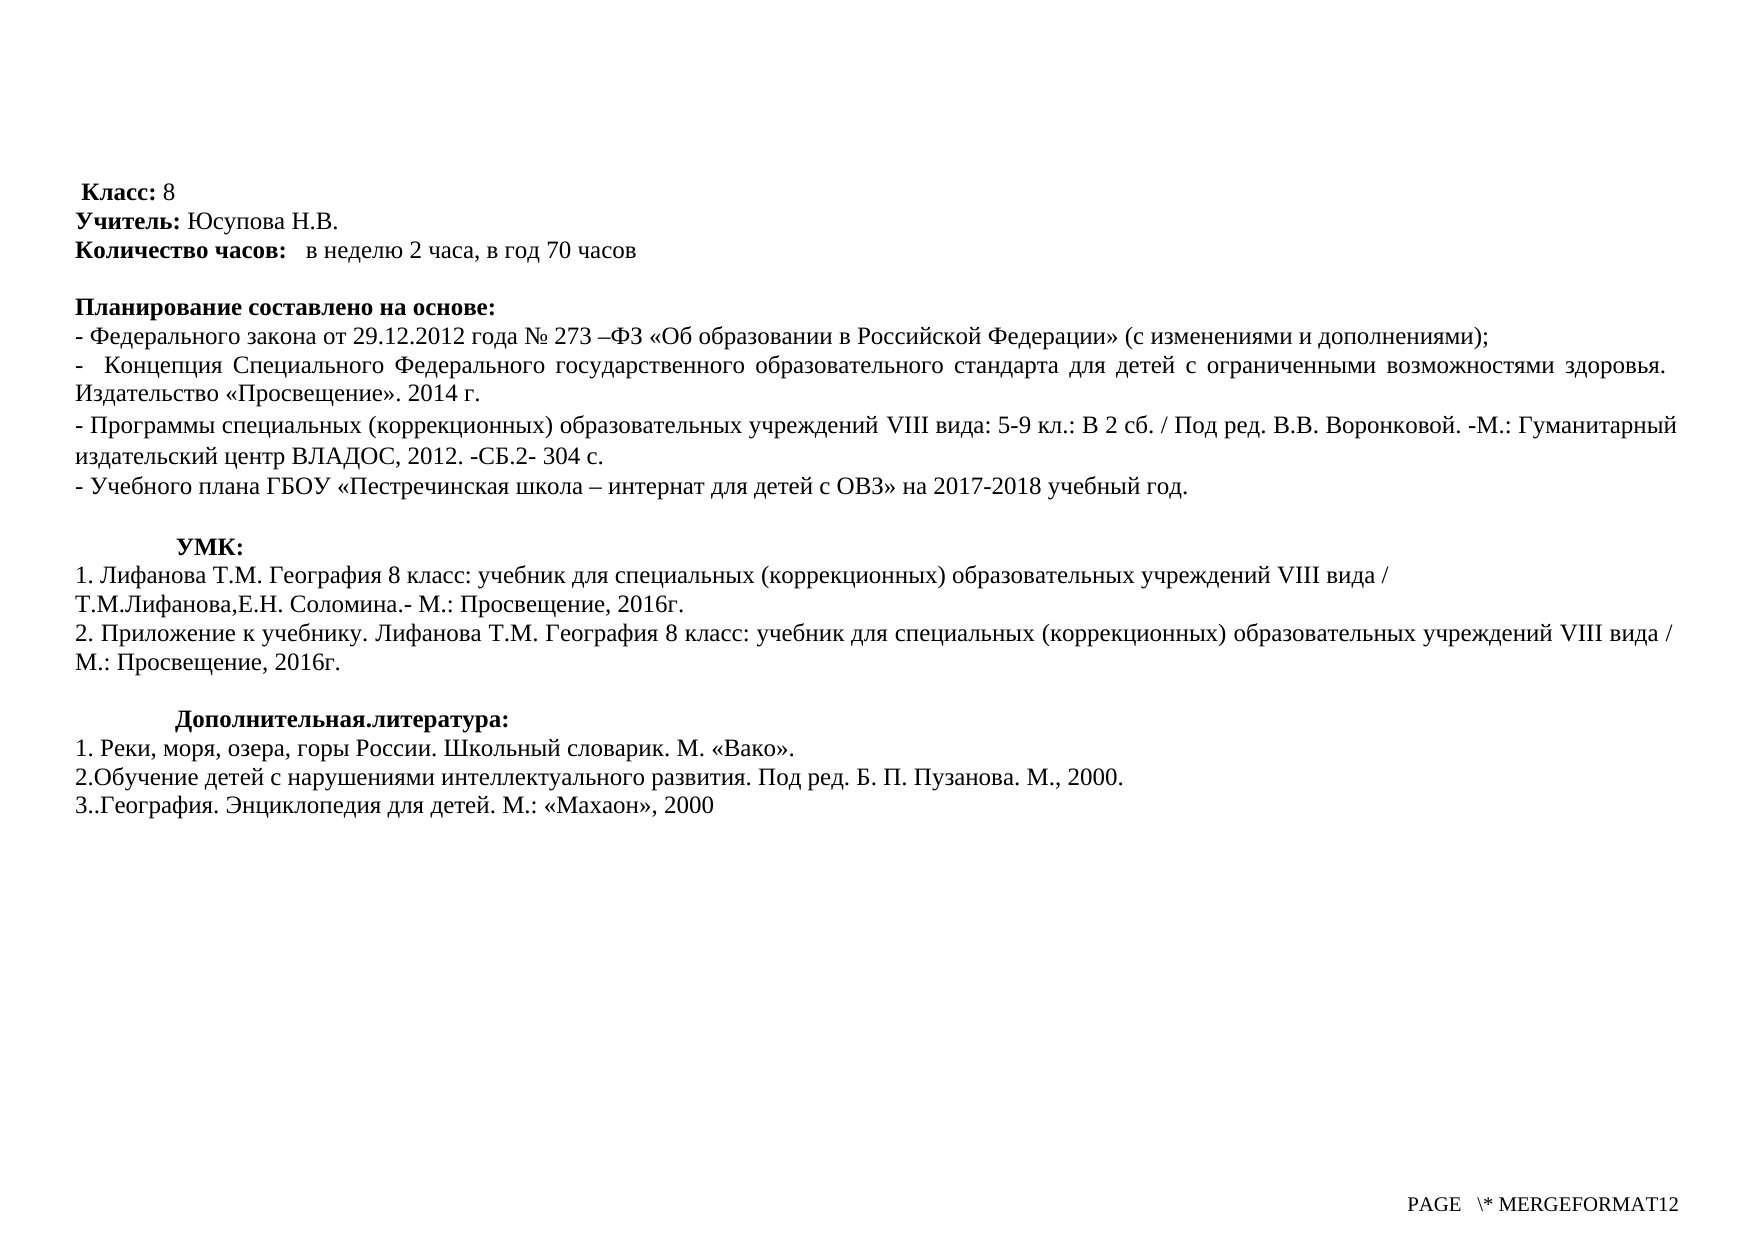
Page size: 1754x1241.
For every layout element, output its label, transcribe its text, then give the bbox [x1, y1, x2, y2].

text УМК: [119, 532, 1676, 561]
text Количество часов: в неделю 2 часа, в год 70 часов [75, 235, 1676, 263]
text 1. Лифанова Т.М. География 8 класс: учебник для специальных (коррекционных) образовательных учреждений VIII вида / [75, 561, 1676, 589]
text 3..География. Энциклопедия для детей. М.: «Махаон», 2000 [75, 791, 1679, 819]
text 2. Приложение к учебнику. Лифанова Т.М. География 8 класс: учебник для специальных (коррекционных) образовательных учреждений VIII вида / М.: Просвещение, 2016г. [75, 618, 1676, 676]
text Учитель: Юсупова Н.В. [75, 206, 1676, 235]
text Класс: 8 [75, 177, 1675, 206]
text - Учебного плана ГБОУ «Пестречинская школа – интернат для детей с ОВЗ» на 2017-2018 учебный год. [75, 471, 1667, 500]
text - Концепция Специального Федерального государственного образовательного стандарта для детей с ограниченными возможностями здоровья. Издательство «Просвещение». 2014 г. [75, 350, 1667, 407]
text - Федерального закона от 29.12.2012 года № 273 –ФЗ «Об образовании в Российской Федерации» (с изменениями и дополнениями); [75, 321, 1679, 350]
text Планирование составлено на основе: [75, 292, 1679, 321]
text Дополнительная.литература: [75, 704, 1679, 733]
text Т.М.Лифанова,Е.Н. Соломина.- М.: Просвещение, 2016г. [75, 589, 1676, 618]
text 1. Реки, моря, озера, горы России. Школьный словарик. М. «Вако». [75, 733, 1679, 762]
text 2.Обучение детей с нарушениями интеллектуального развития. Под ред. Б. П. Пузанова. М., 2000. [75, 762, 1679, 791]
text - Программы специальных (коррекционных) образовательных учреждений VIII вида: 5-9 кл.: В 2 сб. / Под ред. В.В. Воронковой. -М.: Гуманитарный издательский центр ВЛАДОС, 2012. -СБ.2- 304 с. [75, 410, 1679, 469]
